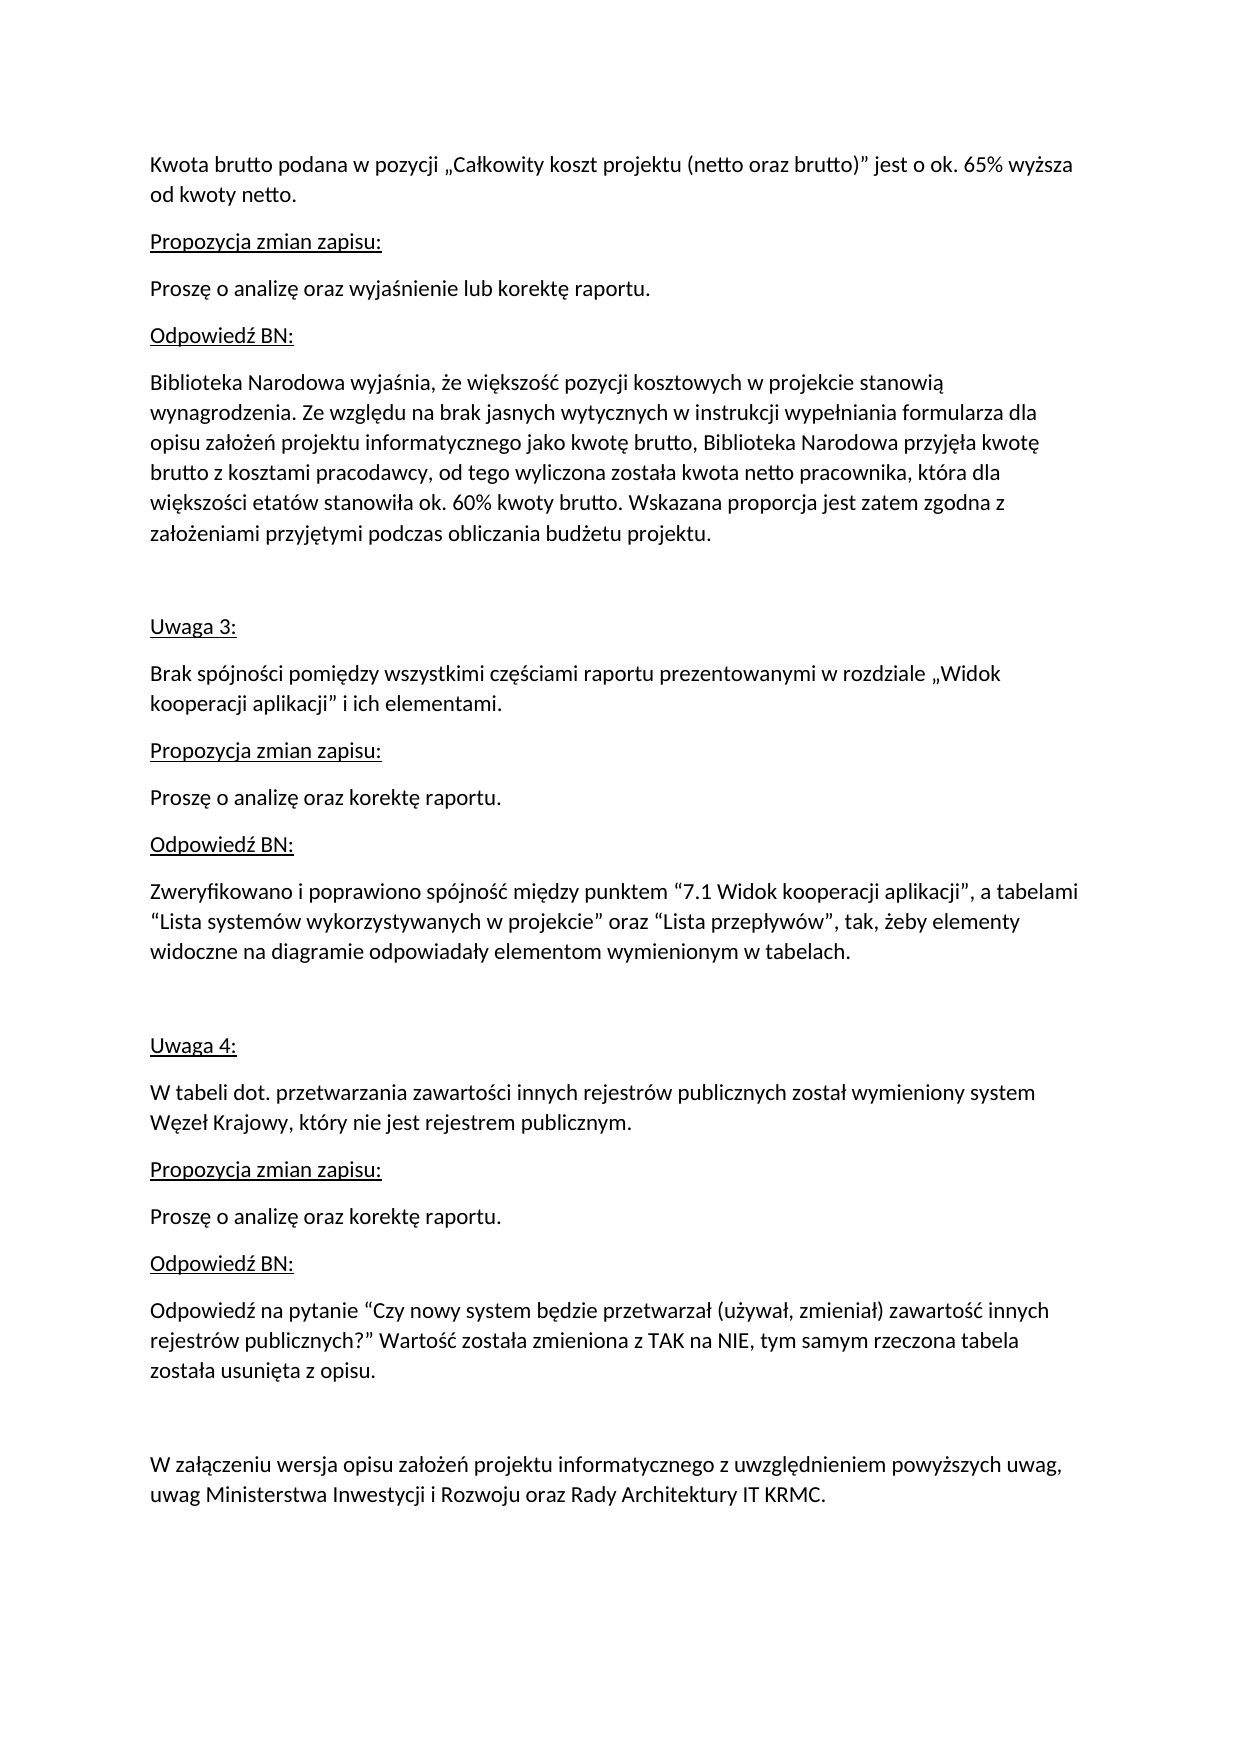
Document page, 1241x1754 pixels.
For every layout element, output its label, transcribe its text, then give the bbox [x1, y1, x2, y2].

text Brak spójności pomiędzy wszystkimi częściami raportu prezentowanymi w rozdziale „Widok kooperacji aplikacji” i ich elementami. [150, 659, 1090, 718]
text Proszę o analizę oraz korektę raportu. [150, 783, 1090, 811]
text Proszę o analizę oraz korektę raportu. [150, 1202, 1090, 1230]
text Biblioteka Narodowa wyjaśnia, że większość pozycji kosztowych w projekcie stanowią wynagrodzenia. Ze względu na brak jasnych wytycznych w instrukcji wypełniania formularza dla opisu założeń projektu informatycznego jako kwotę brutto, Biblioteka Narodowa przyjęła kwotę brutto z kosztami pracodawcy, od tego wyliczona została kwota netto pracownika, która dla większości etatów stanowiła ok. 60% kwoty brutto. Wskazana proporcja jest zatem zgodna z założeniami przyjętymi podczas obliczania budżetu projektu. [150, 368, 1090, 547]
text Odpowiedź BN: [150, 321, 1090, 349]
text W załączeniu wersja opisu założeń projektu informatycznego z uwzględnieniem powyższych uwag, uwag Ministerstwa Inwestycji i Rozwoju oraz Rady Architektury IT KRMC. [150, 1450, 1090, 1508]
text Proszę o analizę oraz wyjaśnienie lub korektę raportu. [150, 274, 1090, 302]
text Odpowiedź BN: [150, 830, 1090, 858]
text Odpowiedź na pytanie “Czy nowy system będzie przetwarzał (używał, zmieniał) zawartość innych rejestrów publicznych?” Wartość została zmieniona z TAK na NIE, tym samym rzeczona tabela została usunięta z opisu. [150, 1296, 1090, 1384]
text Propozycja zmian zapisu: [150, 1155, 1090, 1183]
text W tabeli dot. przetwarzania zawartości innych rejestrów publicznych został wymieniony system Węzeł Krajowy, który nie jest rejestrem publicznym. [150, 1078, 1090, 1136]
text Propozycja zmian zapisu: [150, 736, 1090, 764]
text Propozycja zmian zapisu: [150, 227, 1090, 255]
text Uwaga 4: [150, 1031, 1090, 1059]
text Zweryfikowano i poprawiono spójność między punktem “7.1 Widok kooperacji aplikacji”, a tabelami “Lista systemów wykorzystywanych w projekcie” oraz “Lista przepływów”, tak, żeby elementy widoczne na diagramie odpowiadały elementom wymienionym w tabelach. [150, 877, 1090, 966]
text Odpowiedź BN: [150, 1249, 1090, 1277]
text Kwota brutto podana w pozycji „Całkowity koszt projektu (netto oraz brutto)” jest o ok. 65% wyższa od kwoty netto. [150, 150, 1090, 208]
text Uwaga 3: [150, 612, 1090, 641]
